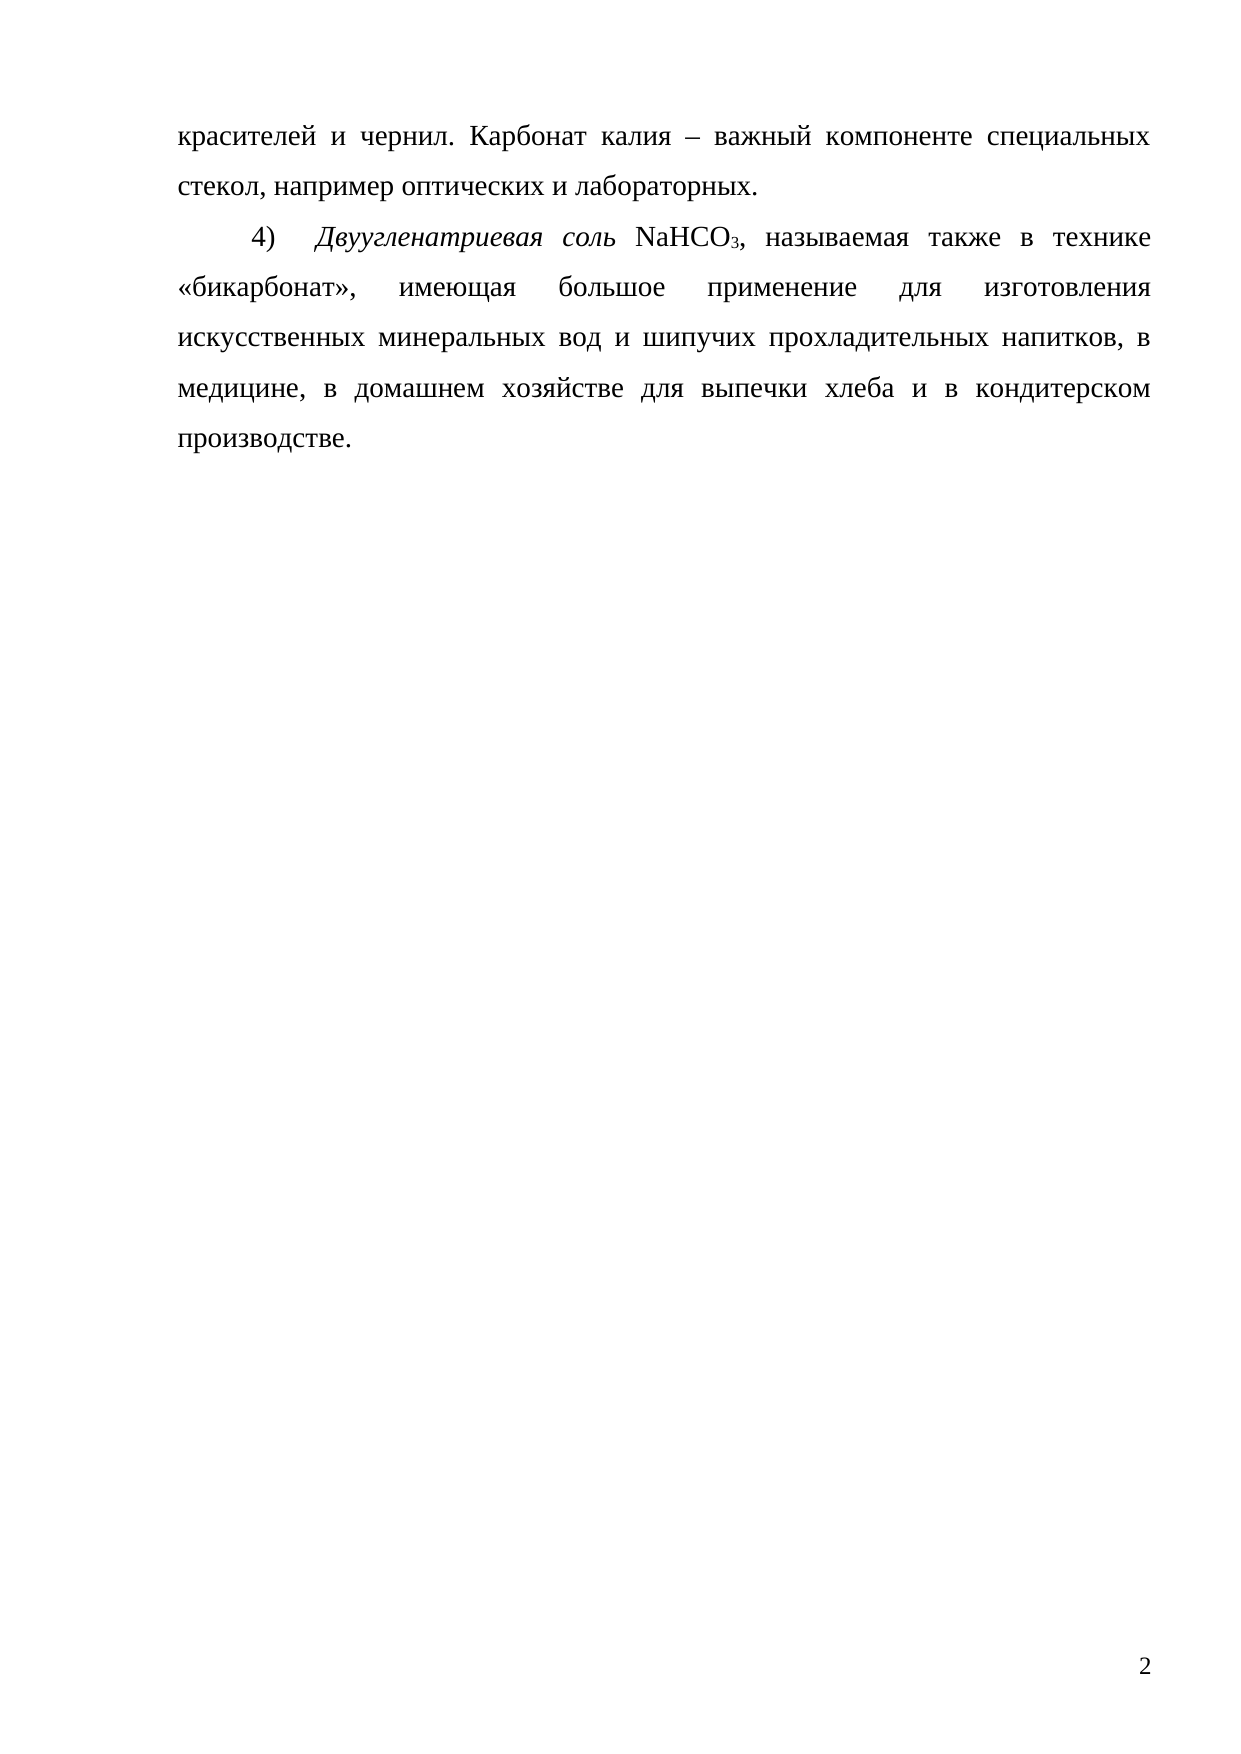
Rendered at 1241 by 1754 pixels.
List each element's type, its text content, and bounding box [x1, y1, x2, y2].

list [177, 118, 1152, 202]
list Двуугленатриевая соль NaHCO3, называемая также в технике «бикарбонат», имеющая большое применение для изготовления искусственных минеральных вод и шипучих прохладительных напитков, в медицине, в домашнем хозяйстве для выпечки хлеба и в кондитерском производстве. [177, 219, 1152, 453]
